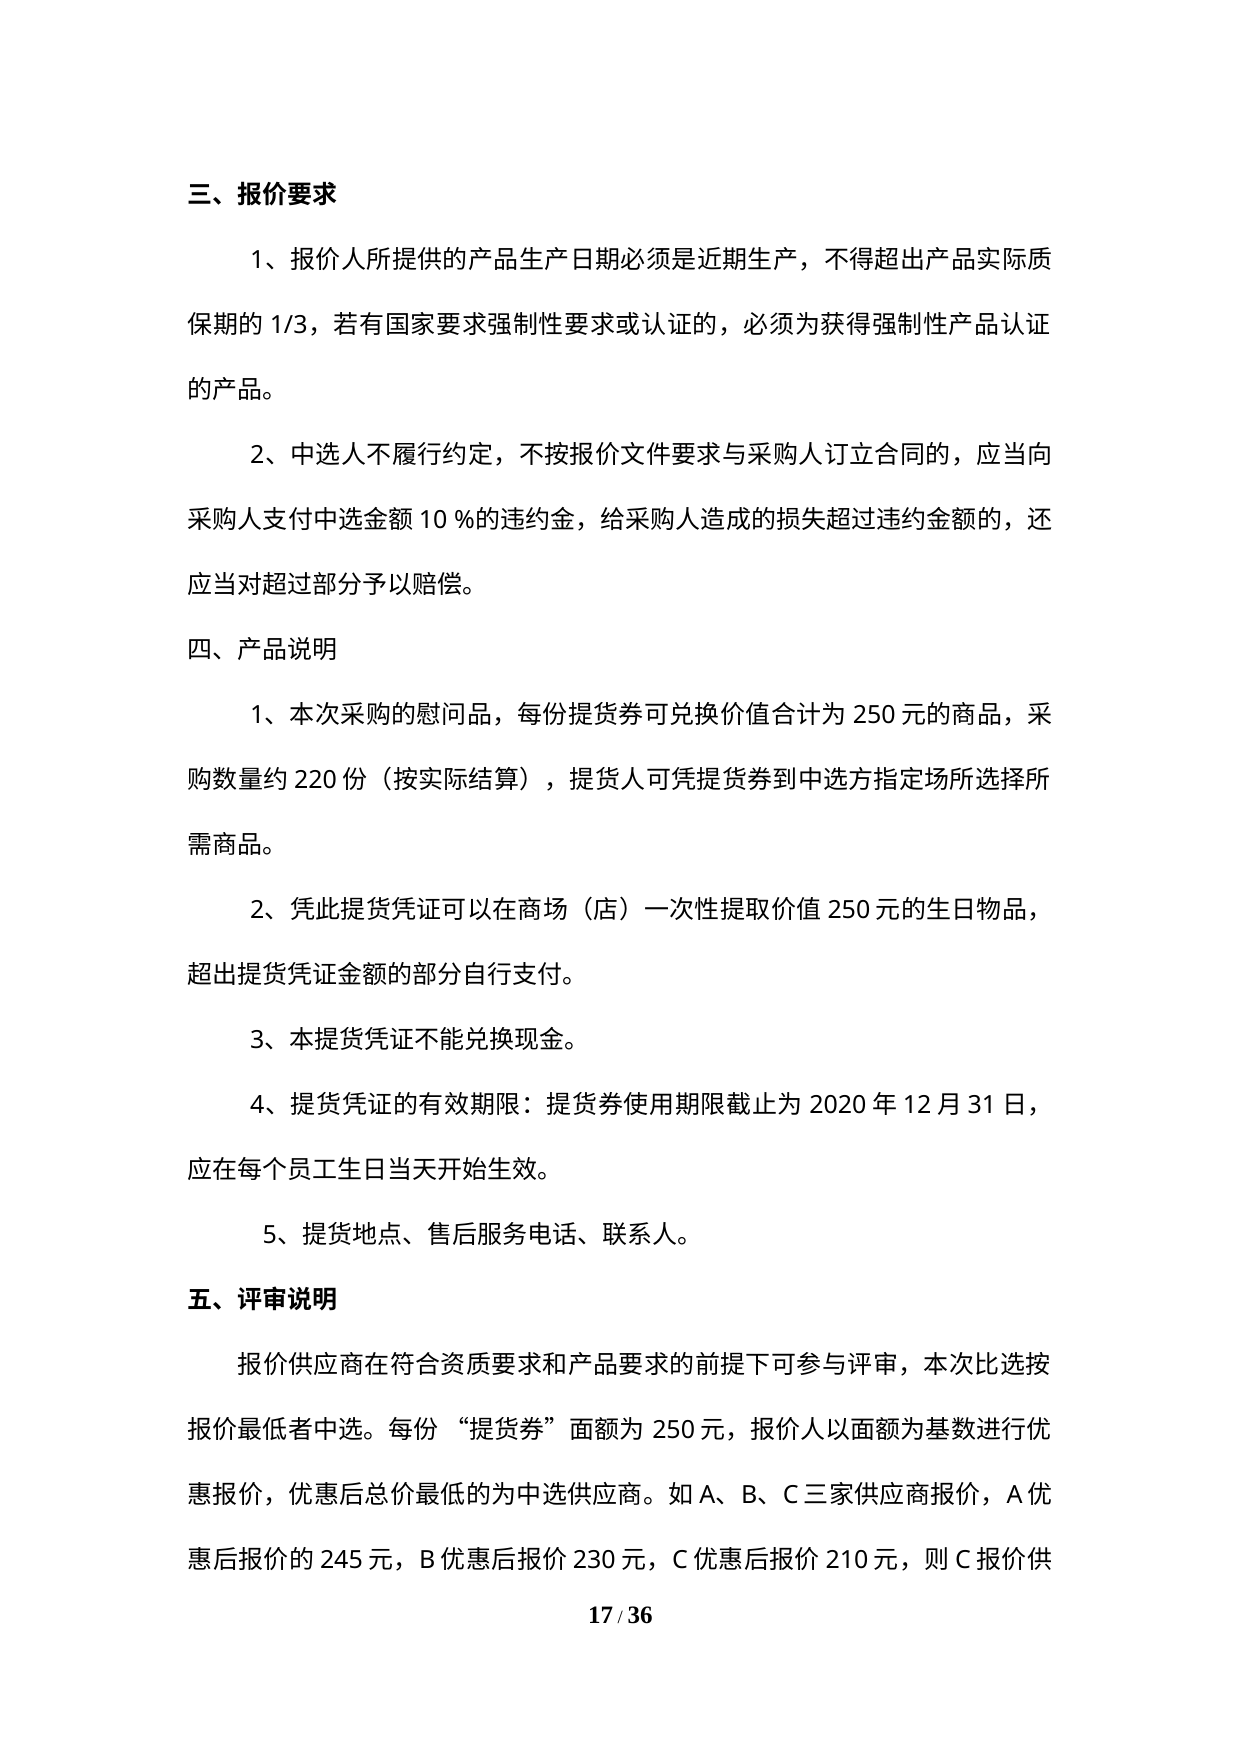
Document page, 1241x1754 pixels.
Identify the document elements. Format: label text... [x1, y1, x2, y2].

text 2、凭此提货凭证可以在商场（店）一次性提取价值元的生日物品，超出提货凭证金额的部分自行支付。 [187, 875, 1053, 1005]
text 三、报价要求 [187, 160, 1053, 225]
text 1、报价人所提供的产品生产日期必须是近期生产，不得超出产品实际质保期的1/3，若有国家要求强制性要求或认证的，必须为获得强制性产品认证的产品。 [187, 225, 1053, 420]
text 四、产品说明 [187, 615, 1053, 680]
text 2、中选人不履行约定，不按报价文件要求与采购人订立合同的，应当向采购人支付中选金额10 %的违约金，给采购人造成的损失超过违约金额的，还应当对超过部分予以赔偿。 [187, 420, 1053, 615]
text 4、提货凭证的有效期限：使用期限截止为，应在每个员工生日当天开始生效。 [187, 1070, 1053, 1200]
text 3、本提货凭证不能兑换现金。 [187, 1005, 1053, 1070]
text 五、评审说明 [187, 1265, 1053, 1330]
text 1、本次采购的慰问品，每份提货券可兑换价值合计为元的商品，采购数量约份（按实际结算），提货人可凭提货券到中选方指定场所选择所需商品。 [187, 680, 1053, 875]
text 5、提货地点、售后服务电话、联系人。 [187, 1200, 1053, 1265]
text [187, 1330, 1053, 1590]
